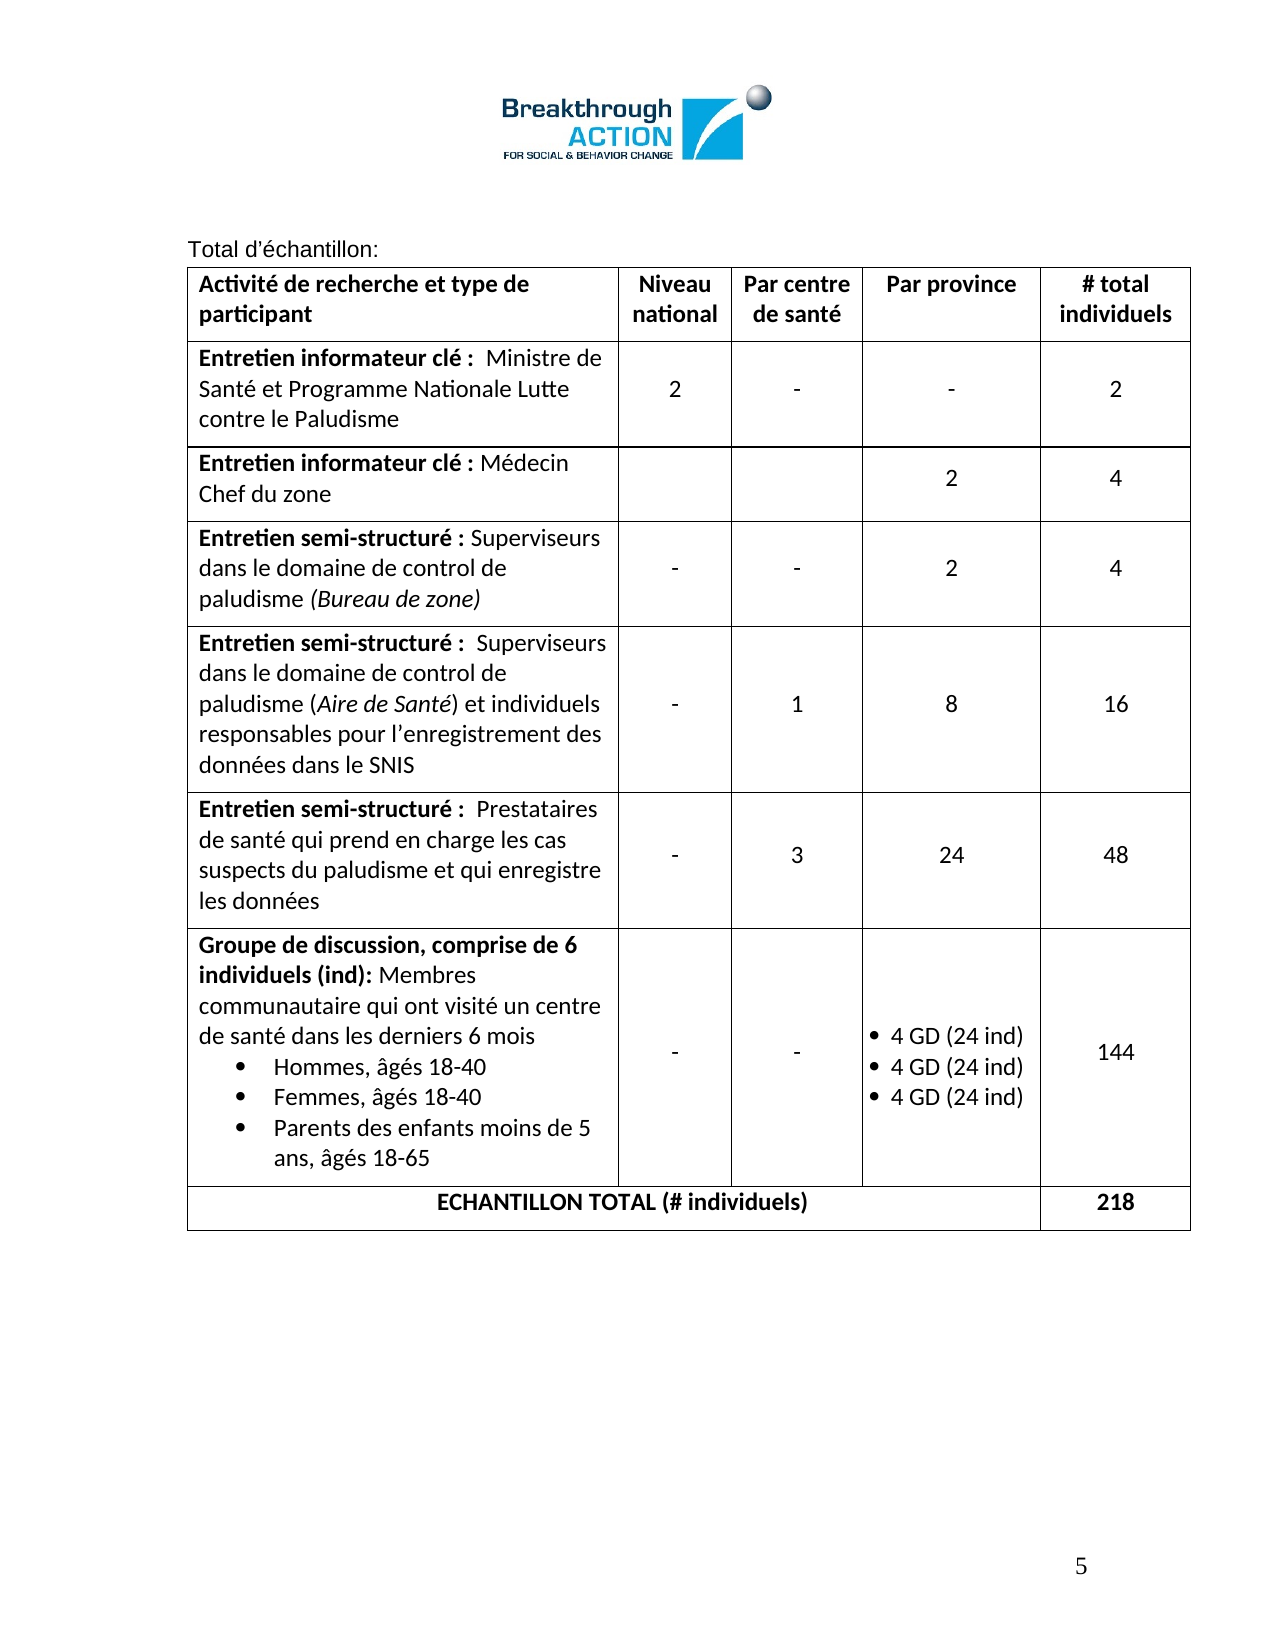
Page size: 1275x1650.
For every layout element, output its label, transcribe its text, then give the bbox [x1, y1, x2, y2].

table_cell Entretien informateur clé : Ministre de Santé et Programme Nationale Lutte contre le Paludisme [188, 342, 618, 446]
table_header Niveau national [619, 268, 731, 341]
table_cell 24 [863, 793, 1040, 928]
table_cell 16 [1041, 627, 1190, 792]
table_cell - [732, 342, 862, 446]
table_header Par centre de santé [732, 268, 862, 341]
table_cell 4 [1041, 522, 1190, 626]
table_cell - [863, 342, 1040, 446]
table_cell 1 [732, 627, 862, 792]
table_cell Entretien semi-structuré : Superviseurs dans le domaine de control de paludisme (Bureau de zone) [188, 522, 618, 626]
table_cell Entretien semi-structuré : Prestataires de santé qui prend en charge les cas suspects du paludisme et qui enregistre les données [188, 793, 618, 928]
table_cell ECHANTILLON TOTAL (# individuels) [188, 1187, 1040, 1229]
table_cell - [619, 929, 731, 1186]
table_cell 2 [863, 522, 1040, 626]
table_cell 8 [863, 627, 1040, 792]
table_cell [732, 448, 862, 521]
table_header Activité de recherche et type de participant [188, 268, 618, 341]
table_cell - [732, 929, 862, 1186]
table_cell 144 [1041, 929, 1190, 1186]
text Total d’échantillon: [187, 236, 1087, 263]
table_header Par province [863, 268, 1040, 341]
table_cell 48 [1041, 793, 1190, 928]
table_cell 3 [732, 793, 862, 928]
table_cell Entretien semi-structuré : Superviseurs dans le domaine de control de paludisme (Aire de Santé) et individuels responsables pour l’enregistrement des données dans le SNIS [188, 627, 618, 792]
table_cell 218 [1041, 1187, 1190, 1229]
table_cell Entretien informateur clé : Médecin Chef du zone [188, 448, 618, 521]
table_cell 2 [1041, 342, 1190, 446]
table_cell - [619, 522, 731, 626]
table_header # total individuels [1041, 268, 1190, 341]
table_cell 4 GD (24 ind) 4 GD (24 ind) 4 GD (24 ind) [863, 929, 1040, 1186]
table_cell [619, 448, 731, 521]
table_cell 4 [1041, 448, 1190, 521]
table_cell - [619, 627, 731, 792]
picture [499, 75, 776, 165]
table_cell 2 [863, 448, 1040, 521]
table_cell - [619, 793, 731, 928]
table_cell Groupe de discussion, comprise de 6 individuels (ind): Membres communautaire qui ont visité un centre de santé dans les derniers 6 mois Hommes, âgés 18-40 Femmes, âgés 18-40 Parents des enfants moins de 5 ans, âgés 18-65 [188, 929, 618, 1186]
table_cell 2 [619, 342, 731, 446]
table_cell - [732, 522, 862, 626]
